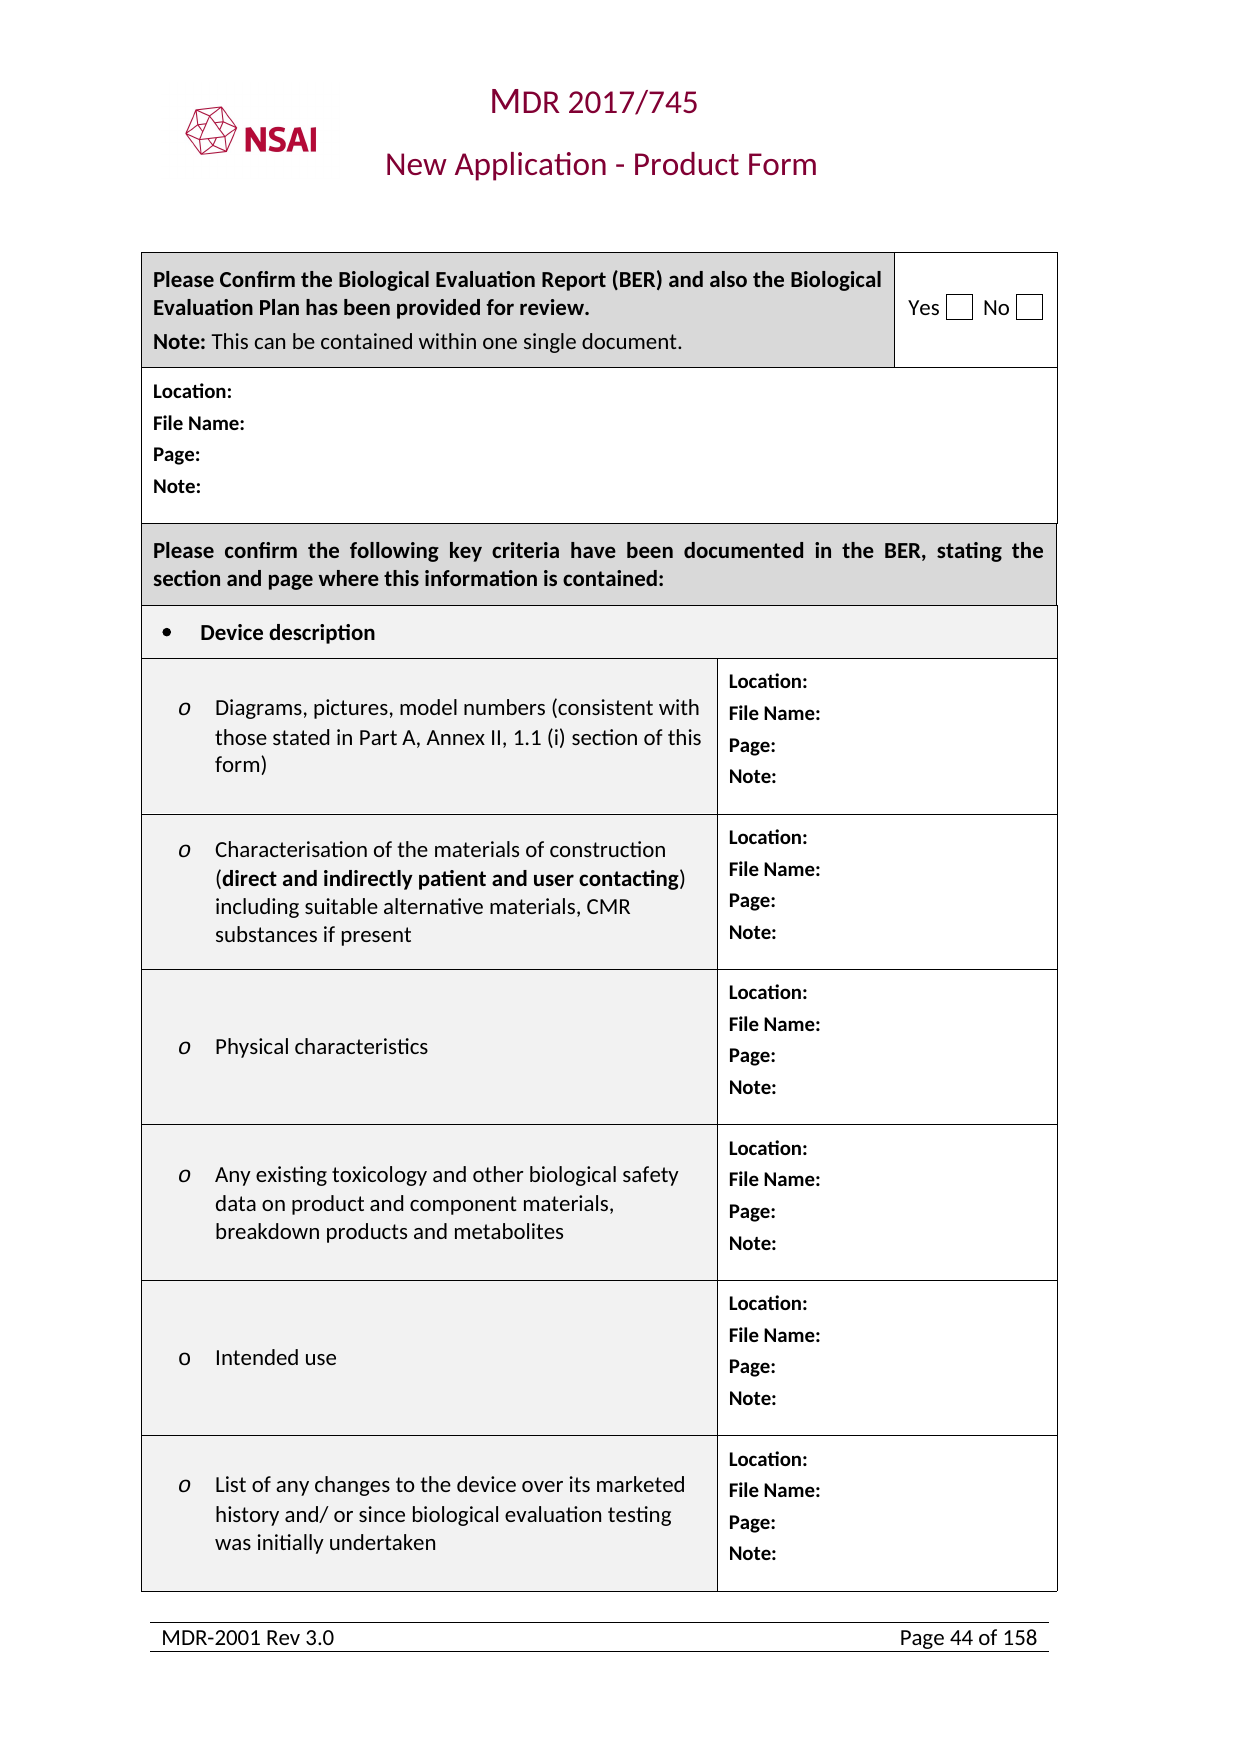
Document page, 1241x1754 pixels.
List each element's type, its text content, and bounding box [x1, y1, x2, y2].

table_cell Location: File Name: Page: Note: [142, 368, 1057, 523]
table_cell Location: File Name: Page: Note: [718, 1281, 1057, 1435]
table_cell Intended use [142, 1281, 717, 1435]
table_cell Diagrams, pictures, model numbers (consistent with those stated in Part A, Annex II, 1.1 (i) section of this form) [142, 659, 717, 813]
table_cell Any existing toxicology and other biological safety data on product and component materials, breakdown products and metabolites [142, 1125, 717, 1280]
table_header Please Confirm the Biological Evaluation Report (BER) and also the Biological Evaluation Plan has been provided for review. Note: This can be contained within one single document. [142, 253, 894, 367]
table_header Yes No [895, 253, 1057, 367]
table_cell Location: File Name: Page: Note: [718, 659, 1057, 813]
table_cell Location: File Name: Page: Note: [718, 815, 1057, 969]
table_cell Device description [142, 606, 1057, 658]
picture [161, 82, 340, 179]
table_cell Please confirm the following key criteria have been documented in the BER, stating the section and page where this information is contained: [142, 524, 1056, 605]
table_cell Physical characteristics [142, 970, 717, 1124]
table_cell List of any changes to the device over its marketed history and/ or since biological evaluation testing was initially undertaken [142, 1436, 717, 1591]
table_cell Location: File Name: Page: Note: [718, 970, 1057, 1124]
table_cell Location: File Name: Page: Note: [718, 1125, 1057, 1280]
table_cell Location: File Name: Page: Note: [718, 1436, 1057, 1591]
table_cell Characterisation of the materials of construction (direct and indirectly patient and user contacting) including suitable alternative materials, CMR substances if present [142, 815, 717, 969]
